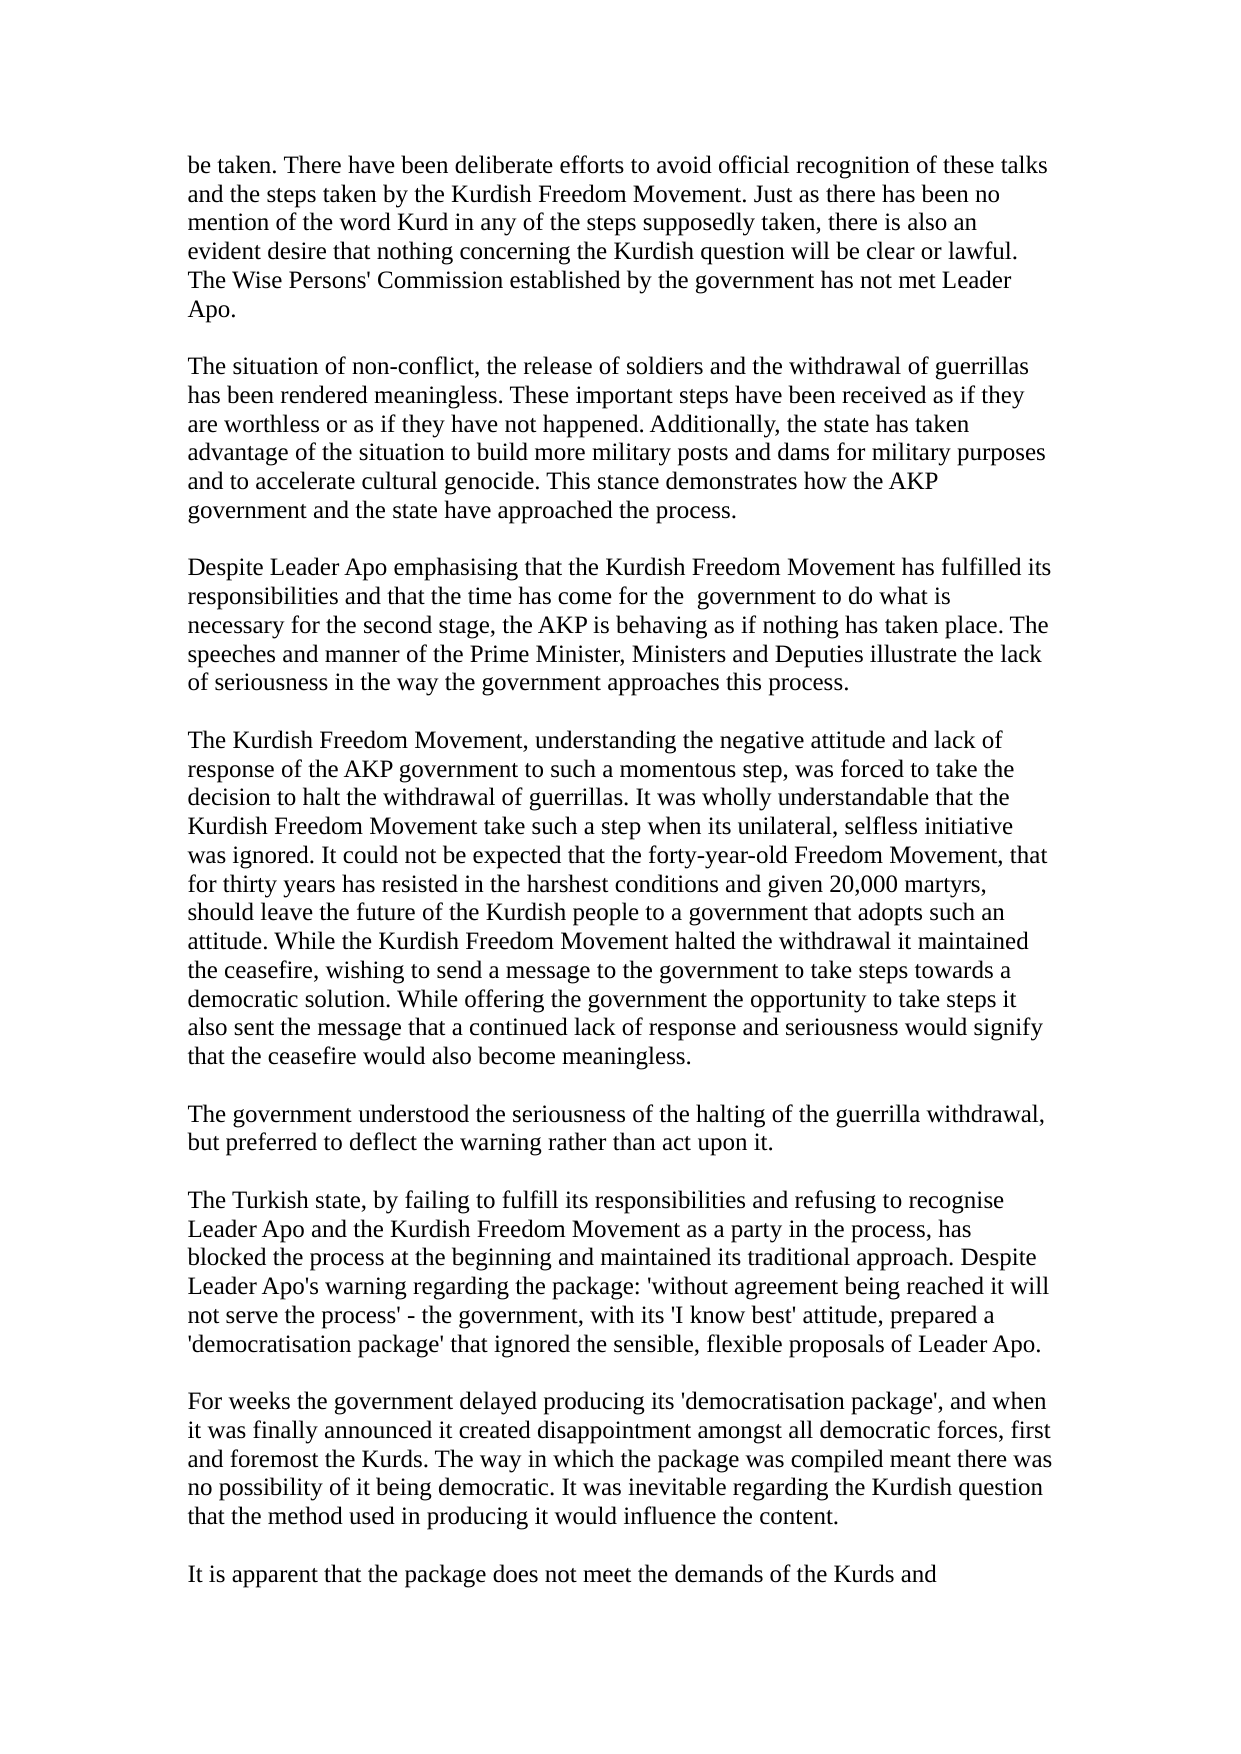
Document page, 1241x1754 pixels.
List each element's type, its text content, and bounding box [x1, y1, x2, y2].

text The Kurdish Freedom Movement, understanding the negative attitude and lack of response of the AKP government to such a momentous step, was forced to take the decision to halt the withdrawal of guerrillas. It was wholly understandable that the Kurdish Freedom Movement take such a step when its unilateral, selfless initiative was ignored. It could not be expected that the forty-year-old Freedom Movement, that for thirty years has resisted in the harshest conditions and given 20,000 martyrs, should leave the future of the Kurdish people to a government that adopts such an attitude. While the Kurdish Freedom Movement halted the withdrawal it maintained the ceasefire, wishing to send a message to the government to take steps towards a democratic solution. While offering the government the opportunity to take steps it also sent the message that a continued lack of response and seriousness would signify that the ceasefire would also become meaningless. [187, 725, 1053, 1070]
text The Turkish state, by failing to fulfill its responsibilities and refusing to recognise Leader Apo and the Kurdish Freedom Movement as a party in the process, has blocked the process at the beginning and maintained its traditional approach. Despite Leader Apo's warning regarding the package: 'without agreement being reached it will not serve the process' - the government, with its 'I know best' attitude, prepared a 'democratisation package' that ignored the sensible, flexible proposals of Leader Apo. [187, 1185, 1053, 1357]
text The government understood the seriousness of the halting of the guerrilla withdrawal, but preferred to deflect the warning rather than act upon it. [187, 1099, 1053, 1156]
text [187, 150, 1053, 322]
text The situation of non-conflict, the release of soldiers and the withdrawal of guerrillas has been rendered meaningless. These important steps have been received as if they are worthless or as if they have not happened. Additionally, the state has taken advantage of the situation to build more military posts and dams for military purposes and to accelerate cultural genocide. This stance demonstrates how the AKP government and the state have approached the process. [187, 351, 1053, 524]
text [187, 1559, 1053, 1587]
text For weeks the government delayed producing its 'democratisation package', and when it was finally announced it created disappointment amongst all democratic forces, first and foremost the Kurds. The way in which the package was compiled meant there was no possibility of it being democratic. It was inevitable regarding the Kurdish question that the method used in producing it would influence the content. [187, 1386, 1053, 1530]
text Despite Leader Apo emphasising that the Kurdish Freedom Movement has fulfilled its responsibilities and that the time has come for the government to do what is necessary for the second stage, the AKP is behaving as if nothing has taken place. The speeches and manner of the Prime Minister, Ministers and Deputies illustrate the lack of seriousness in the way the government approaches this process. [187, 552, 1053, 696]
